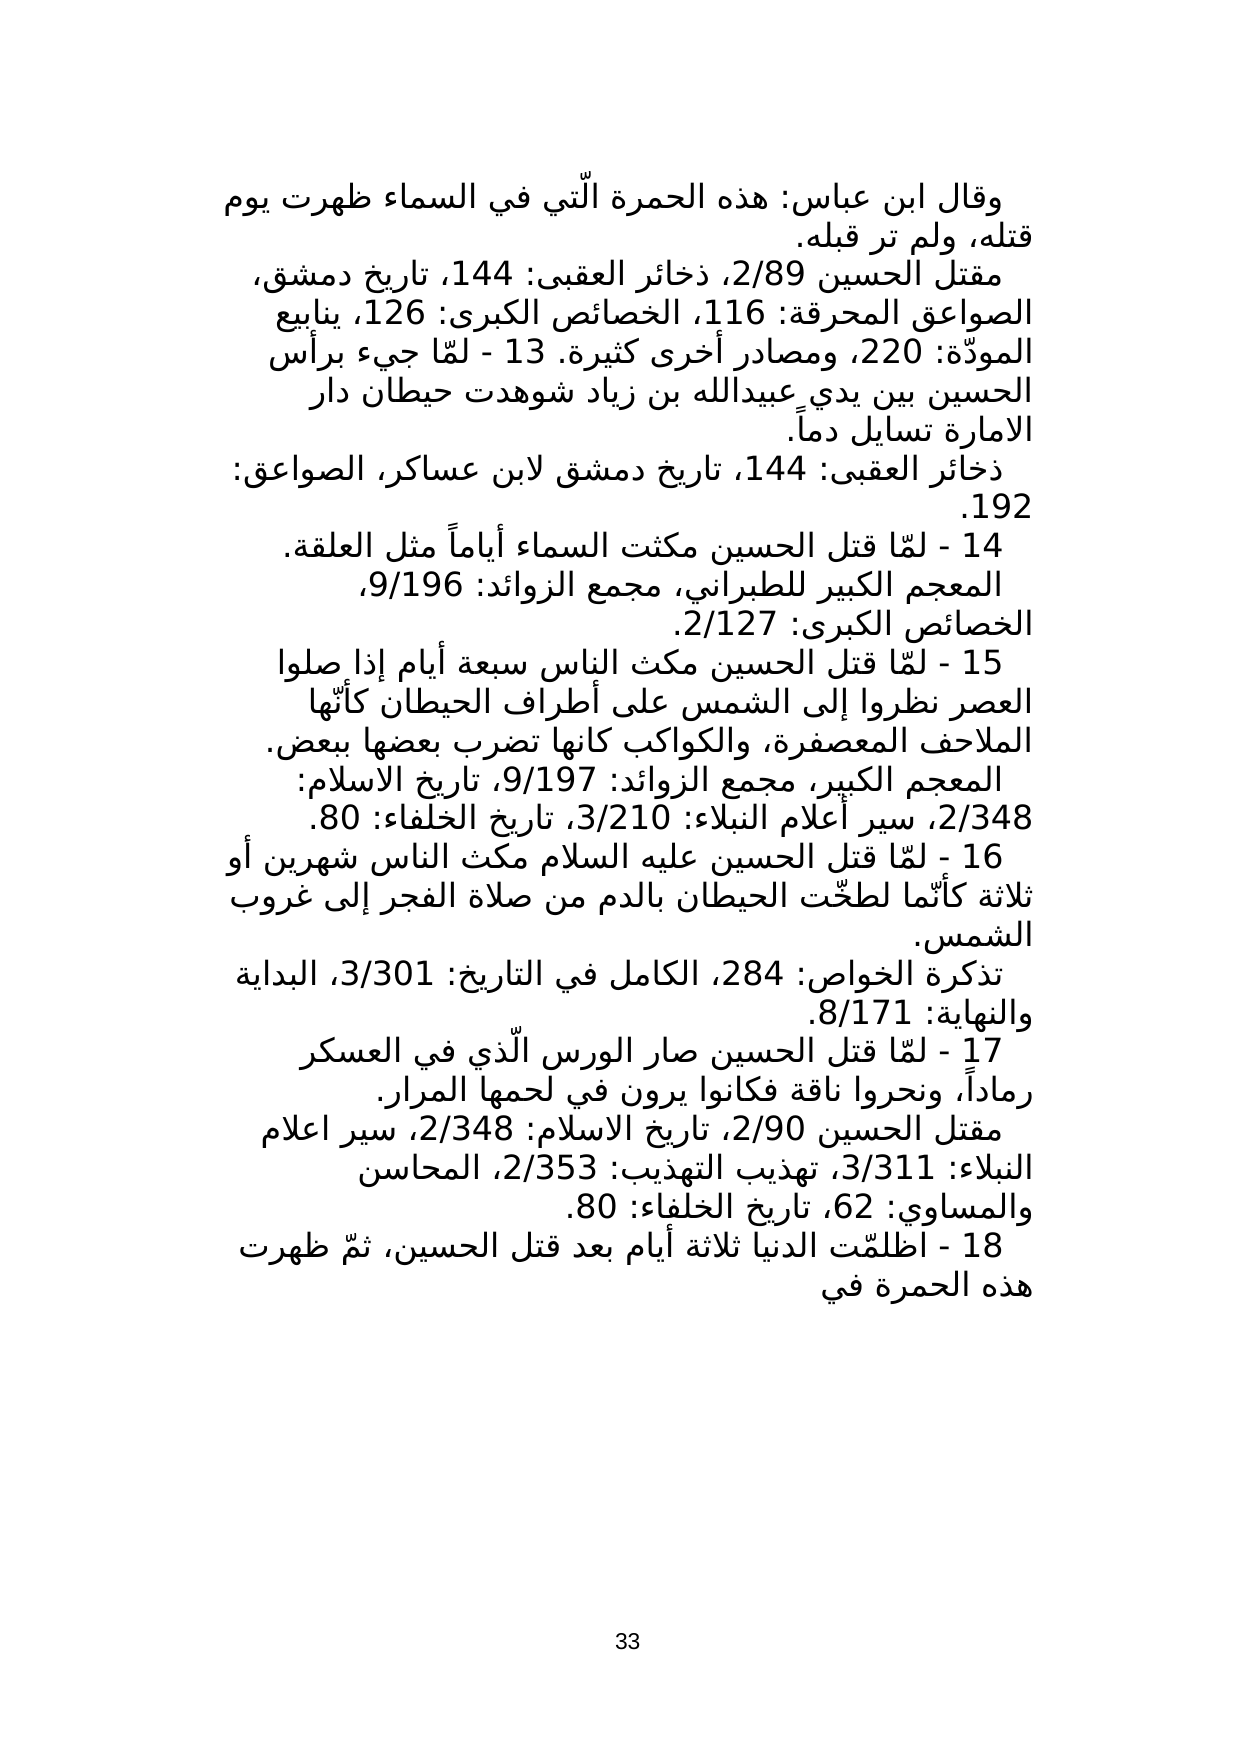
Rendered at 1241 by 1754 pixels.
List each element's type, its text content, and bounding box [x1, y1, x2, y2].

text مقتل الحسين 2/89، ذخائر العقبى: 144، تاريخ دمشق، الصواعق المحرقة: 116، الخصائص الكبرى: 126، ينابيع المودّة: 220، ومصادر أخرى كثيرة. 13 - لمّا جيء برأس الحسين بين يدي عبيدالله بن زياد شوهدت حيطان دار الامارة تسايل دماً. [222, 255, 1033, 449]
text 14 - لمّا قتل الحسين مكثت السماء أياماً مثل العلقة. [222, 527, 1033, 566]
text 15 - لمّا قتل الحسين مكث الناس سبعة أيام إذا صلوا العصر نظروا إلى الشمس على أطراف الحيطان كأنّها الملاحف المعصفرة، والكواكب كانها تضرب بعضها ببعض. [222, 643, 1033, 760]
text 17 - لمّا قتل الحسين صار الورس الّذي في العسكر رماداً، ونحروا ناقة فكانوا يرون في لحمها المرار. [222, 1032, 1033, 1110]
text 16 - لمّا قتل الحسين عليه السلام مكث الناس شهرين أو ثلاثة كأنّما لطخّت الحيطان بالدم من صلاة الفجر إلى غروب الشمس. [222, 838, 1033, 954]
text ذخائر العقبى: 144، تاريخ دمشق لابن عساكر، الصواعق: 192. [222, 449, 1033, 527]
text مقتل الحسين 2/90، تاريخ الاسلام: 2/348، سير اعلام النبلاء: 3/311، تهذيب التهذيب: 2/353، المحاسن والمساوي: 62، تاريخ الخلفاء: 80. [222, 1110, 1033, 1226]
text تذكرة الخواص: 284، الكامل في التاريخ: 3/301، البداية والنهاية: 8/171. [222, 954, 1033, 1032]
text 18 - اظلمّت الدنيا ثلاثة أيام بعد قتل الحسين، ثمّ ظهرت هذه الحمرة في [222, 1226, 1033, 1304]
text وقال ابن عباس: هذه الحمرة الّتي في السماء ظهرت يوم قتله، ولم تر قبله. [222, 177, 1033, 255]
text المعجم الكبير، مجمع الزوائد: 9/197، تاريخ الاسلام: 2/348، سير أعلام النبلاء: 3/210، تاريخ الخلفاء: 80. [222, 760, 1033, 838]
text المعجم الكبير للطبراني، مجمع الزوائد: 9/196، الخصائص الكبرى: 2/127. [222, 566, 1033, 643]
